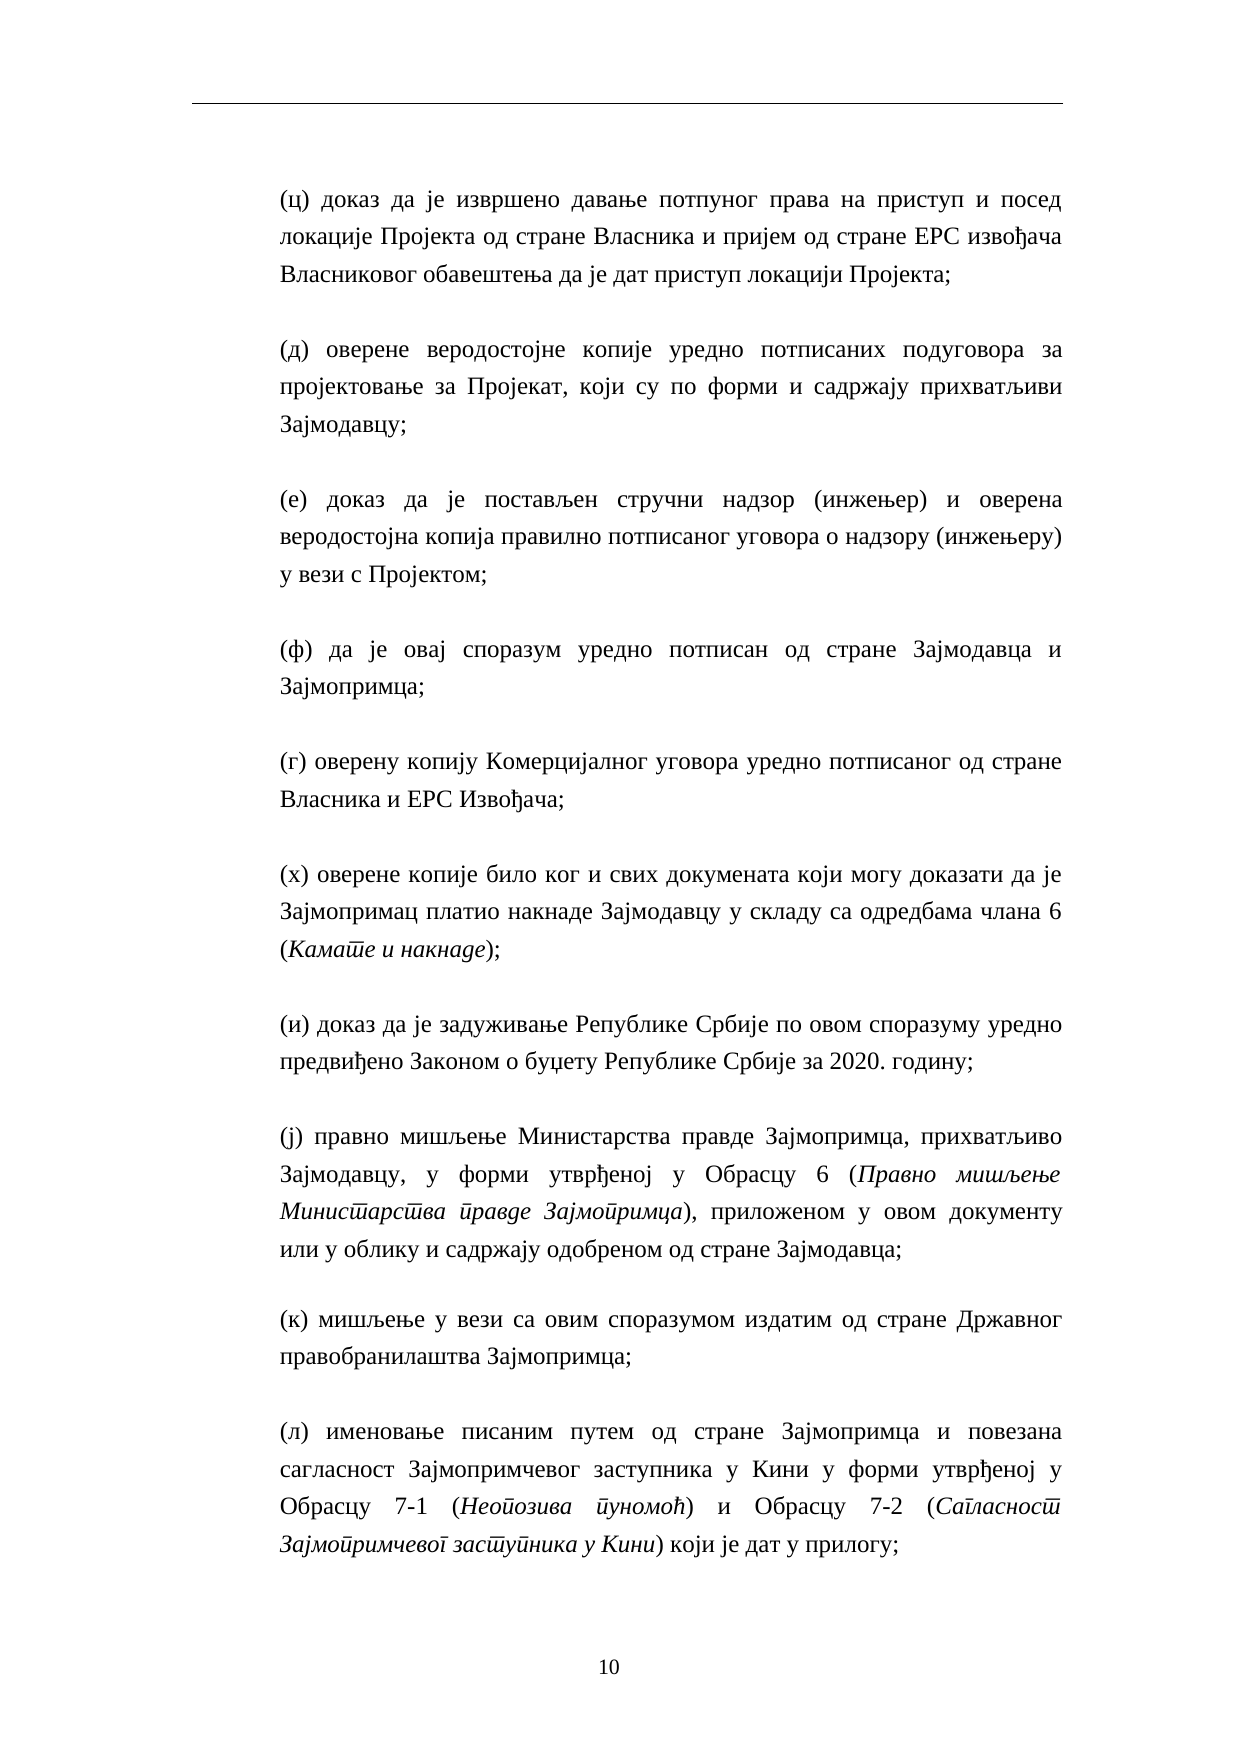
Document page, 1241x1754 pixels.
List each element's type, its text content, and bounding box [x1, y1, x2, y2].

text (д) оверене веродостојне копије уредно потписаних подуговора за пројектовање за Пројекат, који су по форми и садржају прихватљиви Зајмодавцу; [279, 327, 1063, 440]
text (х) оверене копије било ког и свих докумената који могу доказати да је Зајмопримац платио накнаде Зајмодавцу у складу са одредбама члана 6 (Камате и накнаде); [279, 852, 1063, 965]
text (к) мишљење у вези са овим споразумом издатим од стране Државног правобранилаштва Зајмопримца; [279, 1297, 1063, 1372]
text (ф) да је овај споразум уредно потписан од стране Зајмодавца и Зајмопримца; [279, 627, 1063, 702]
text (ј) правно мишљење Министарства правде Зајмопримца, прихватљиво Зајмодавцу, у форми утврђеној у Обрасцу 6 (Правно мишљење Министарства правде Зајмопримца), приложеном у овом документу или у облику и садржају одобреном од стране Зајмодавца; [279, 1115, 1063, 1265]
text (л) именовање писаним путем од стране Зајмопримца и повезана сагласност Зајмопримчевог заступника у Кини у форми утврђеној у Обрасцу 7-1 (Неопозива пуномоћ) и Обрасцу 7-2 (Сагласност Зајмопримчевог заступника у Кини) који је дат у прилогу; [279, 1410, 1063, 1560]
text (ц) доказ да је извршено давање потпуног права на приступ и посед локације Пројекта од стране Власника и пријем од стране EPC извођача Власниковог обавештења да је дат приступ локацији Пројекта; [279, 177, 1063, 290]
text (г) оверену копију Комерцијалног уговора уредно потписаног од стране Власника и EPC Извођача; [279, 740, 1063, 815]
text (и) доказ да је задуживање Републике Србије по овом споразуму уредно предвиђено Законом о буџету Републике Србије за 2020. годину; [279, 1002, 1063, 1077]
text (е) доказ да је постављен стручни надзор (инжењер) и оверена веродостојна копија правилно потписаног уговора о надзору (инжењеру) у вези с Пројектом; [279, 477, 1063, 590]
